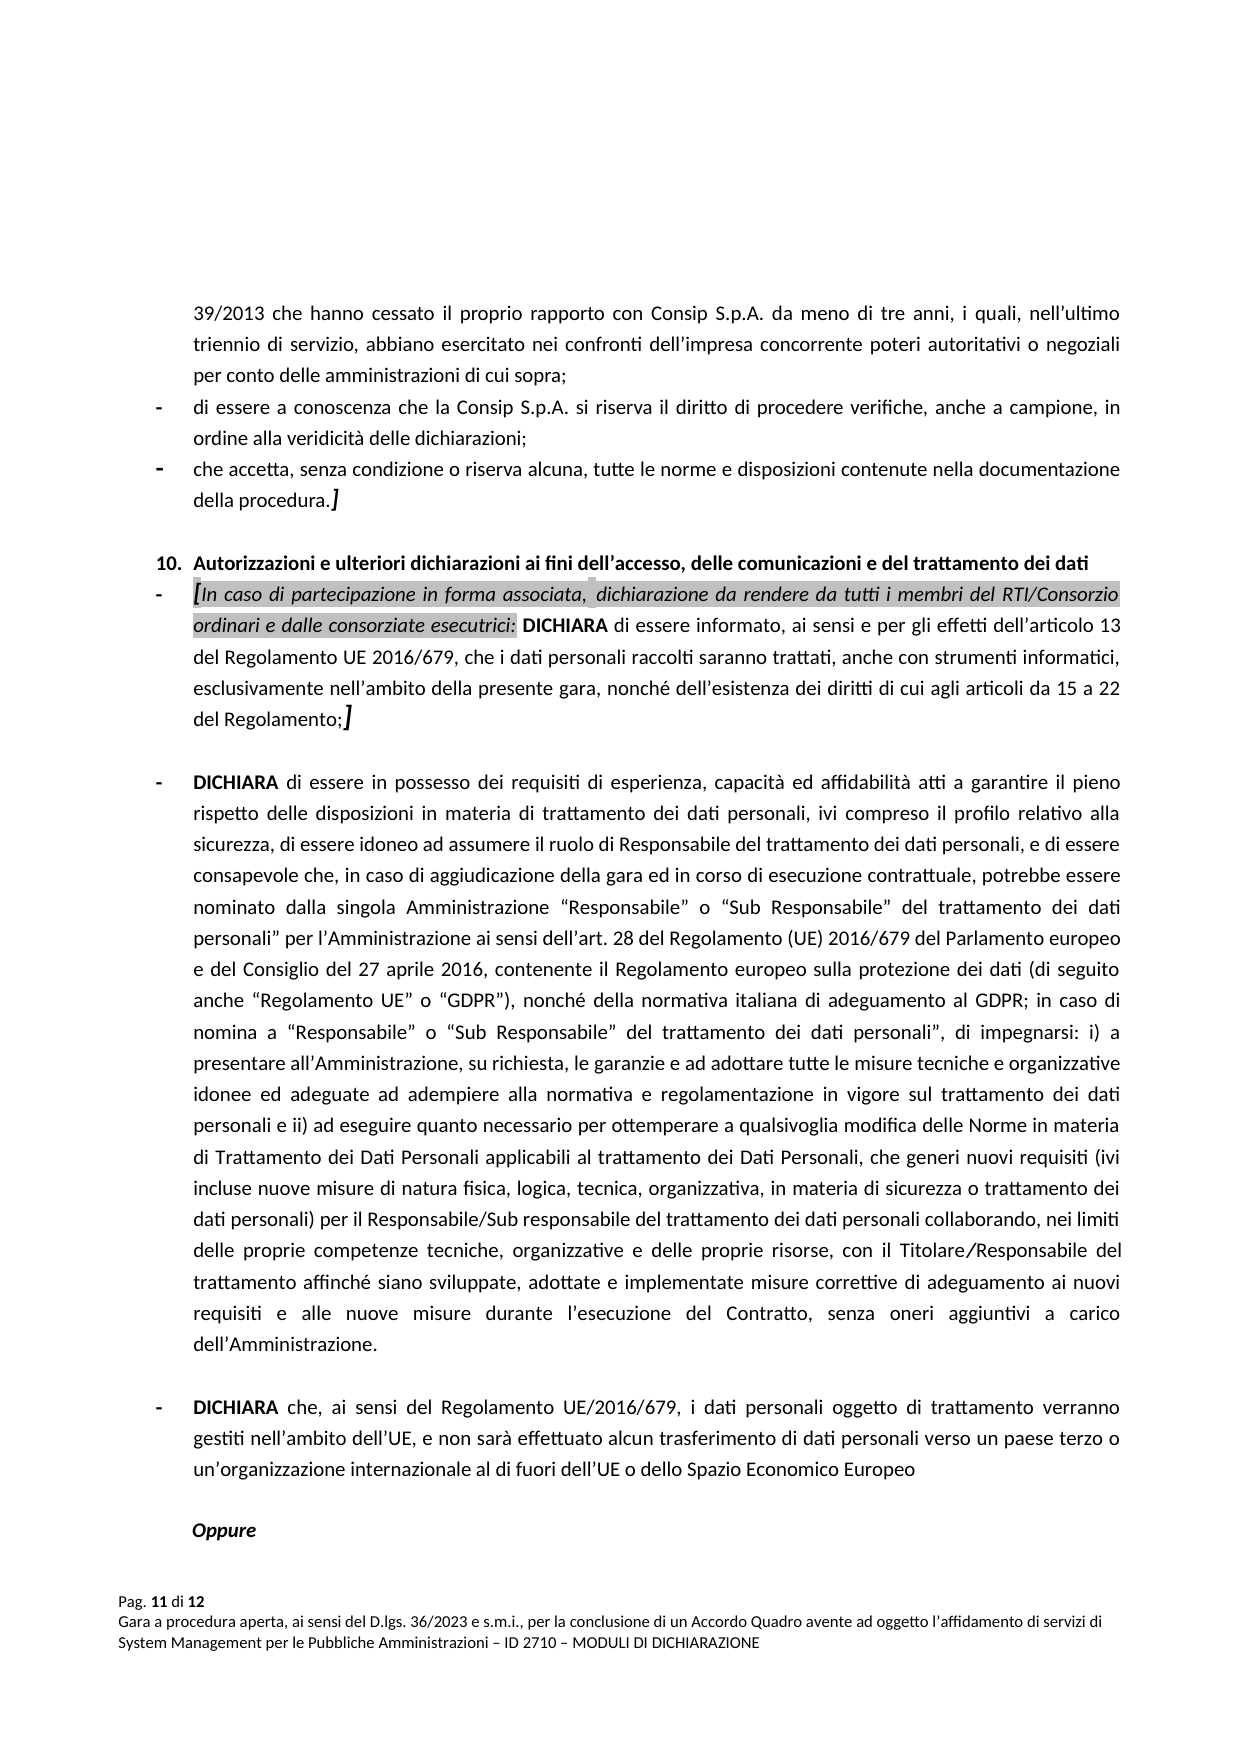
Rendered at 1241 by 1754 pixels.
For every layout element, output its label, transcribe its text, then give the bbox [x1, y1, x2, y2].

list [In caso di partecipazione in forma associata, dichiarazione da rendere da tutti i membri del RTI/Consorzio ordinari e dalle consorziate esecutrici: DICHIARA di essere informato, ai sensi e per gli effetti dell’articolo 13 del Regolamento UE 2016/679, che i dati personali raccolti saranno trattati, anche con strumenti informatici, esclusivamente nell’ambito della presente gara, nonché dell’esistenza dei diritti di cui agli articoli da 15 a 22 del Regolamento;] [156, 577, 1122, 733]
list DICHIARA di essere in possesso dei requisiti di esperienza, capacità ed affidabilità atti a garantire il pieno rispetto delle disposizioni in materia di trattamento dei dati personali, ivi compreso il profilo relativo alla sicurezza, di essere idoneo ad assumere il ruolo di Responsabile del trattamento dei dati personali, e di essere consapevole che, in caso di aggiudicazione della gara ed in corso di esecuzione contrattuale, potrebbe essere nominato dalla singola Amministrazione “Responsabile” o “Sub Responsabile” del trattamento dei dati personali” per l’Amministrazione ai sensi dell’art. 28 del Regolamento (UE) 2016/679 del Parlamento europeo e del Consiglio del 27 aprile 2016, contenente il Regolamento europeo sulla protezione dei dati (di seguito anche “Regolamento UE” o “GDPR”), nonché della normativa italiana di adeguamento al GDPR; in caso di nomina a “Responsabile” o “Sub Responsabile” del trattamento dei dati personali”, di impegnarsi: i) a presentare all’Amministrazione, su richiesta, le garanzie e ad adottare tutte le misure tecniche e organizzative idonee ed adeguate ad adempiere alla normativa e regolamentazione in vigore sul trattamento dei dati personali e ii) ad eseguire quanto necessario per ottemperare a qualsivoglia modifica delle Norme in materia di Trattamento dei Dati Personali applicabili al trattamento dei Dati Personali, che generi nuovi requisiti (ivi incluse nuove misure di natura fisica, logica, tecnica, organizzativa, in materia di sicurezza o trattamento dei dati personali) per il Responsabile/Sub responsabile del trattamento dei dati personali collaborando, nei limiti delle proprie competenze tecniche, organizzative e delle proprie risorse, con il Titolare/Responsabile del trattamento affinché siano sviluppate, adottate e implementate misure correttive di adeguamento ai nuovi requisiti e alle nuove misure durante l’esecuzione del Contratto, senza oneri aggiuntivi a carico dell’Amministrazione. [156, 764, 1122, 1358]
list Autorizzazioni e ulteriori dichiarazioni ai fini dell’accesso, delle comunicazioni e del trattamento dei dati [156, 545, 1122, 577]
text Oppure [155, 1512, 1122, 1543]
list DICHIARA che, ai sensi del Regolamento UE/2016/679, i dati personali oggetto di trattamento verranno gestiti nell’ambito dell’UE, e non sarà effettuato alcun trasferimento di dati personali verso un paese terzo o un’organizzazione internazionale al di fuori dell’UE o dello Spazio Economico Europeo [156, 1389, 1122, 1483]
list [156, 295, 1122, 389]
list che accetta, senza condizione o riserva alcuna, tutte le norme e disposizioni contenute nella documentazione della procedura.] [156, 452, 1122, 514]
list di essere a conoscenza che la Consip S.p.A. si riserva il diritto di procedere verifiche, anche a campione, in ordine alla veridicità delle dichiarazioni; [156, 389, 1122, 452]
